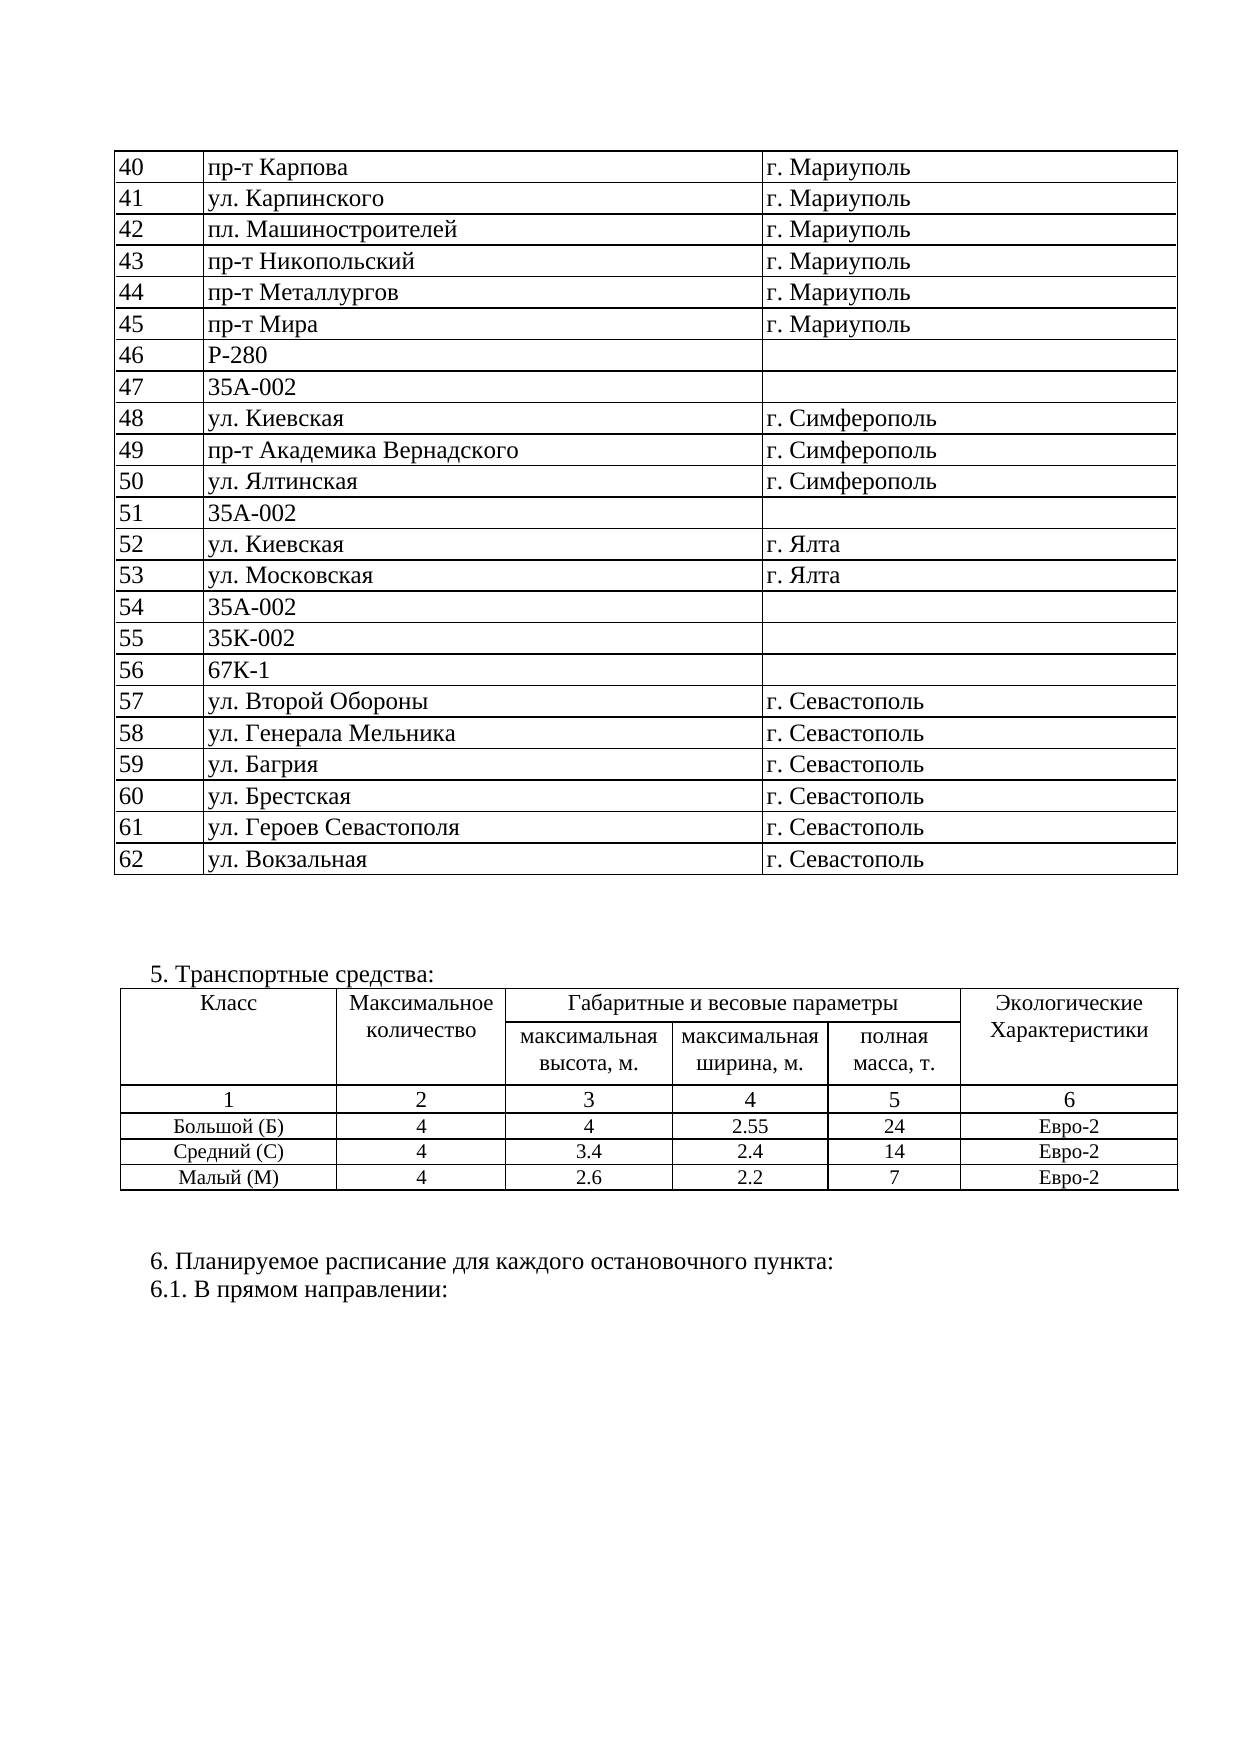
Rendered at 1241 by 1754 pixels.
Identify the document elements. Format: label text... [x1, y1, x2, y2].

table_cell ул. Второй Обороны [204, 686, 762, 716]
table_cell пр-т Металлургов [204, 277, 762, 307]
table_cell ул. Киевская [204, 529, 762, 559]
table_cell 4 [673, 1086, 827, 1112]
table_cell 54 [115, 591, 203, 622]
table_header Максимальное количество [337, 989, 505, 1084]
table_cell [763, 339, 1177, 370]
table_cell ул. Киевская [204, 403, 762, 433]
table_cell 52 [115, 529, 203, 559]
table_cell 62 [115, 843, 203, 873]
table_cell 49 [115, 434, 203, 464]
table_header Габаритные и весовые параметры [506, 989, 960, 1021]
table_cell 48 [115, 403, 203, 433]
table_cell ул. Карпинского [204, 183, 762, 213]
table_cell г. Ялта [763, 559, 1177, 590]
table_cell Евро-2 [961, 1114, 1177, 1138]
table_cell [763, 622, 1177, 653]
text 6.1. В прямом направлении: [150, 1274, 1090, 1303]
table_cell ул. Ялтинская [204, 466, 762, 496]
table_cell [763, 496, 1177, 527]
table_cell [763, 590, 1177, 622]
table_cell 57 [115, 686, 203, 716]
table_cell ул. Багрия [204, 749, 762, 779]
table_cell 2.4 [673, 1140, 827, 1163]
table_cell г. Мариуполь [763, 276, 1177, 307]
table_cell 6 [961, 1086, 1177, 1112]
table_cell 46 [115, 340, 203, 370]
table_cell 51 [115, 497, 203, 527]
table_cell Р-280 [204, 340, 762, 370]
table_cell г. Симферополь [763, 402, 1177, 433]
table_cell г. Ялта [763, 528, 1177, 559]
table_cell г. Севастополь [763, 748, 1177, 779]
table_cell г. Севастополь [763, 779, 1177, 811]
table_cell г. Симферополь [763, 465, 1177, 496]
table_cell 24 [829, 1114, 960, 1138]
table_cell 59 [115, 749, 203, 779]
table_cell ул. Московская [204, 561, 762, 590]
table_cell 42 [115, 214, 203, 244]
table_cell 5 [829, 1086, 960, 1112]
table_cell 7 [829, 1165, 960, 1189]
table_cell 58 [115, 717, 203, 748]
table_cell г. Севастополь [763, 842, 1177, 873]
table_cell 35А-002 [204, 372, 762, 402]
table_cell 4 [337, 1165, 505, 1189]
table_cell г. Симферополь [763, 433, 1177, 464]
table_cell 50 [115, 466, 203, 496]
table_cell 43 [115, 245, 203, 276]
table_cell ул. Генерала Мельника [204, 718, 762, 748]
table_cell Евро-2 [961, 1140, 1177, 1163]
table_cell 3 [506, 1086, 672, 1112]
table_cell 44 [115, 277, 203, 307]
table_cell максимальная высота, м. [506, 1023, 672, 1084]
table_cell г. Мариуполь [763, 307, 1177, 339]
table_cell 35А-002 [204, 498, 762, 527]
table_cell пр-т Академика Вернадского [204, 435, 762, 464]
table_cell 4 [337, 1114, 505, 1138]
table_cell пр-т Карпова [204, 152, 762, 181]
text 6. Планируемое расписание для каждого остановочного пункта: [150, 1246, 1090, 1274]
table_cell 47 [115, 371, 203, 402]
table_cell 4 [506, 1114, 672, 1138]
table_cell 4 [337, 1140, 505, 1163]
table_cell 1 [121, 1086, 336, 1112]
table_cell 45 [115, 308, 203, 339]
table_cell пр-т Никопольский [204, 246, 762, 276]
table_cell 61 [115, 812, 203, 842]
table_cell [763, 370, 1177, 402]
table_header Экологические Характеристики [961, 989, 1177, 1084]
table_cell 55 [115, 623, 203, 653]
table_cell г. Мариуполь [763, 244, 1177, 276]
table_cell 41 [115, 183, 203, 213]
table_cell 2.6 [506, 1165, 672, 1189]
table_cell [763, 653, 1177, 685]
table_cell 40 [115, 152, 203, 181]
table_cell 67К-1 [204, 655, 762, 685]
table_cell ул. Брестская [204, 781, 762, 811]
table_cell 2.55 [673, 1114, 827, 1138]
table_cell Малый (М) [121, 1165, 336, 1189]
table_cell пр-т Мира [204, 309, 762, 339]
table_cell 53 [115, 560, 203, 590]
table_cell Евро-2 [961, 1165, 1177, 1189]
table_cell 14 [829, 1140, 960, 1163]
table_cell ул. Героев Севастополя [204, 812, 762, 842]
table_cell г. Мариуполь [763, 181, 1177, 213]
table_cell г. Севастополь [763, 811, 1177, 842]
table_cell г. Мариуполь [763, 213, 1177, 244]
table_cell 3.4 [506, 1140, 672, 1163]
table_cell 2 [337, 1086, 505, 1112]
table_cell максимальная ширина, м. [673, 1023, 827, 1084]
table_cell г. Севастополь [763, 685, 1177, 716]
table_cell полная масса, т. [829, 1023, 960, 1084]
table_cell 35К-002 [204, 623, 762, 653]
text 5. Транспортные средства: [150, 959, 1090, 988]
table_cell 35А-002 [204, 592, 762, 622]
table_cell Большой (Б) [121, 1114, 336, 1138]
table_cell 2.2 [673, 1165, 827, 1189]
table_cell 56 [115, 654, 203, 685]
table_cell Средний (С) [121, 1140, 336, 1163]
table_cell 60 [115, 780, 203, 811]
table_cell пл. Машиностроителей [204, 215, 762, 244]
table_cell г. Мариуполь [763, 152, 1177, 181]
table_header Класс [121, 989, 336, 1084]
table_cell ул. Вокзальная [204, 844, 762, 873]
table_cell г. Севастополь [763, 716, 1177, 748]
